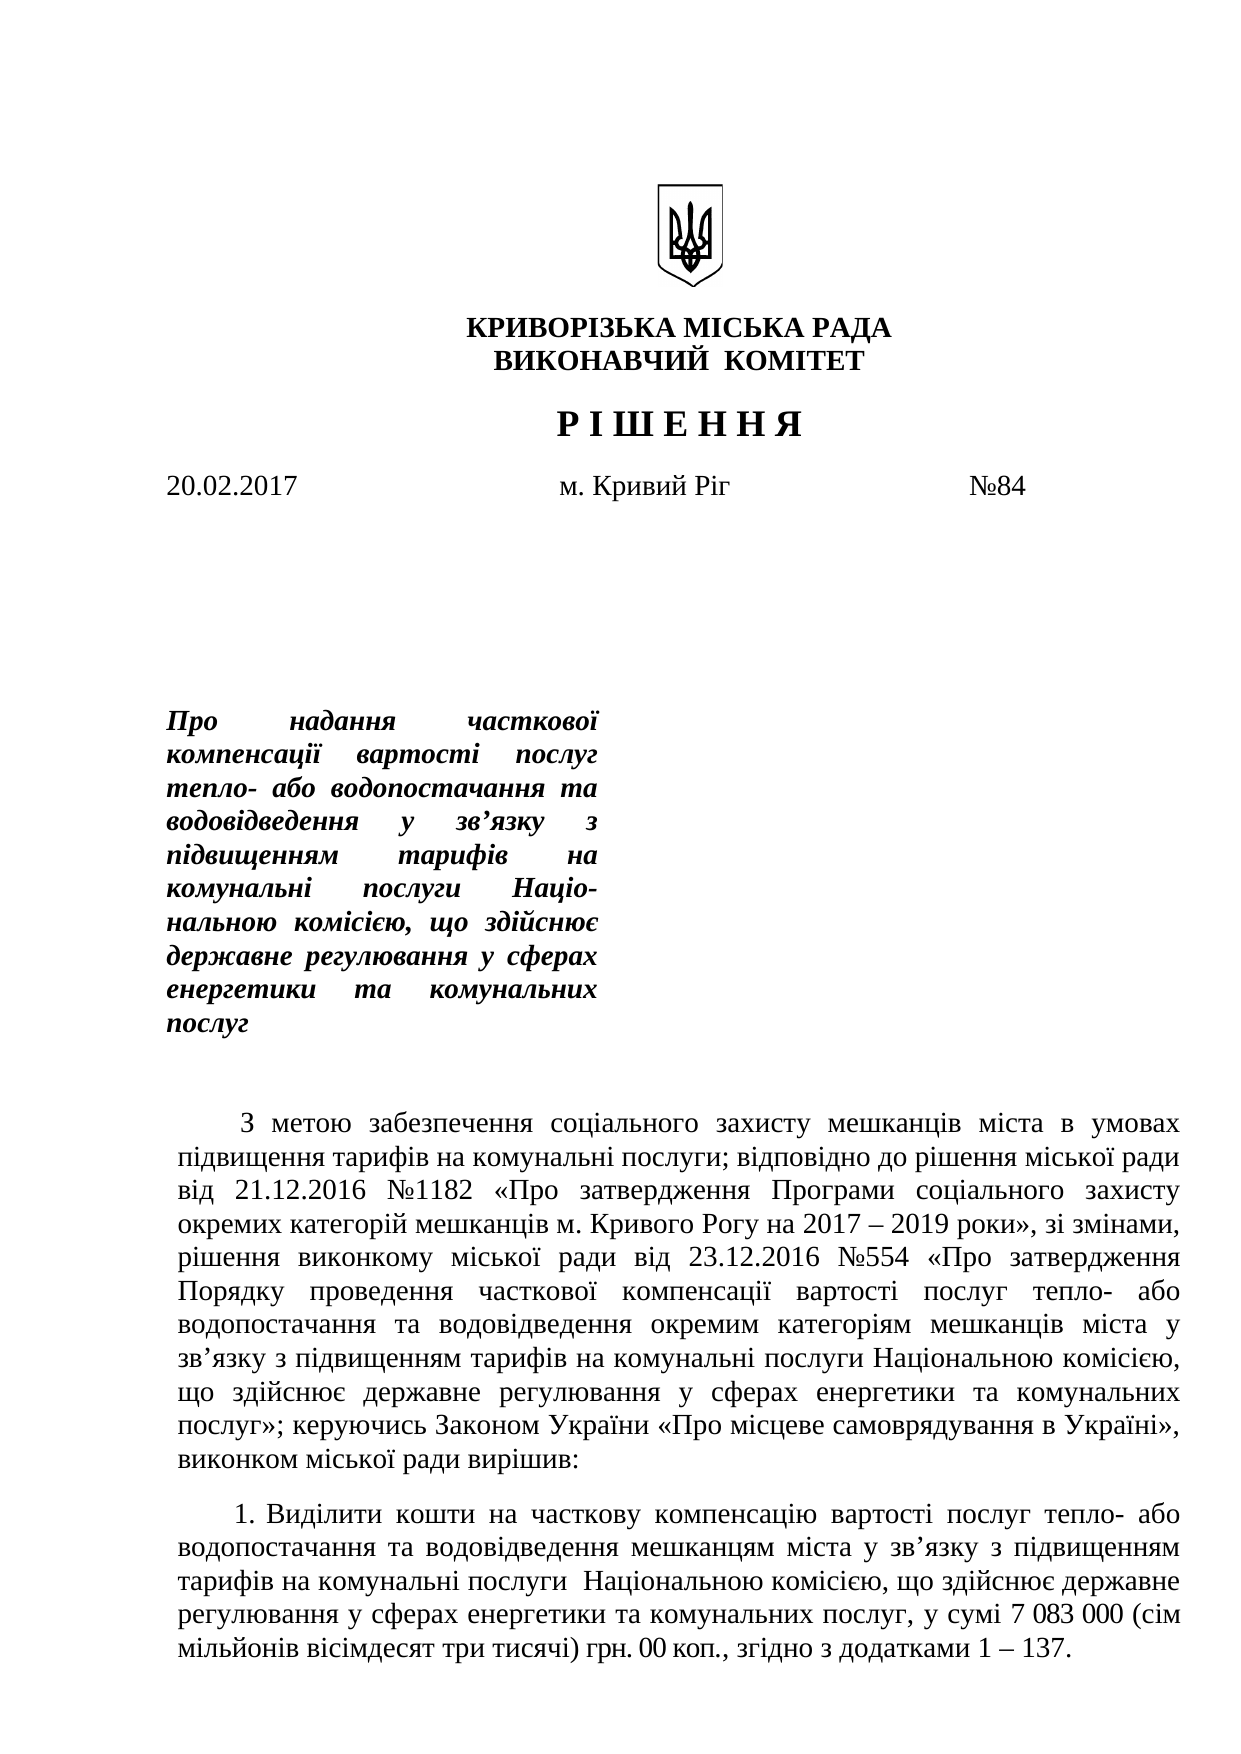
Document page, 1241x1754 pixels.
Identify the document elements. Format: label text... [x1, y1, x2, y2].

text ВИКОНАВЧИЙ КОМІТЕТ [177, 343, 1181, 377]
text КРИВОРІЗЬКА МІСЬКА РАДА [177, 310, 1181, 343]
text З метою забезпечення соціального захисту мешканців міста в умовах підвищення тарифів на комунальні послуги; відповідно до рішення міської ради від 21.12.2016 №1182 «Про затвердження Програми соціального захисту окремих категорій мешканців м. Кривого Рогу на 2017 – 2019 роки», зі змінами, рішення виконкому міської ради від 23.12.2016 №554 «Про затвердження Порядку проведення часткової компенсації вартості послуг тепло- або водопостачання та водовідведення окремим категоріям мешканців міста у зв’язку з підвищенням тарифів на комунальні послуги Національною комісією, що здійснює державне регулювання у сферах енергетики та комунальних послуг»; керуючись Законом України «Про місцеве самоврядування в Україні», виконком міської ради вирішив: [177, 1105, 1181, 1474]
list Виділити кошти на часткову компенсацію вартості послуг тепло- або водопостачання та водовідведення мешканцям міста у зв’язку з підвищенням тарифів на комунальні послуги Національною комісією, що здійснює державне регулювання у сферах енергетики та комунальних послуг, у сумі 7 083 000 (сім мільйонів вісімдесят три тисячі) грн. 00 коп., згідно з додатками 1 – 137. [177, 1496, 1181, 1664]
table_header Про надання часткової компенсації вартості послуг тепло- або водопостачання та водовідведення у зв’язку з підвищенням тарифів на комунальні послуги Націо-нальною комісією, що здійснює державне регулювання у сферах енергетики та комунальних послуг [155, 669, 609, 1038]
table_header 20.02.2017 [155, 468, 482, 535]
text Р І Ш Е Н Н Я [177, 401, 1181, 444]
table_header м. Кривий Ріг [482, 468, 808, 535]
table_header №84 [808, 468, 1099, 535]
